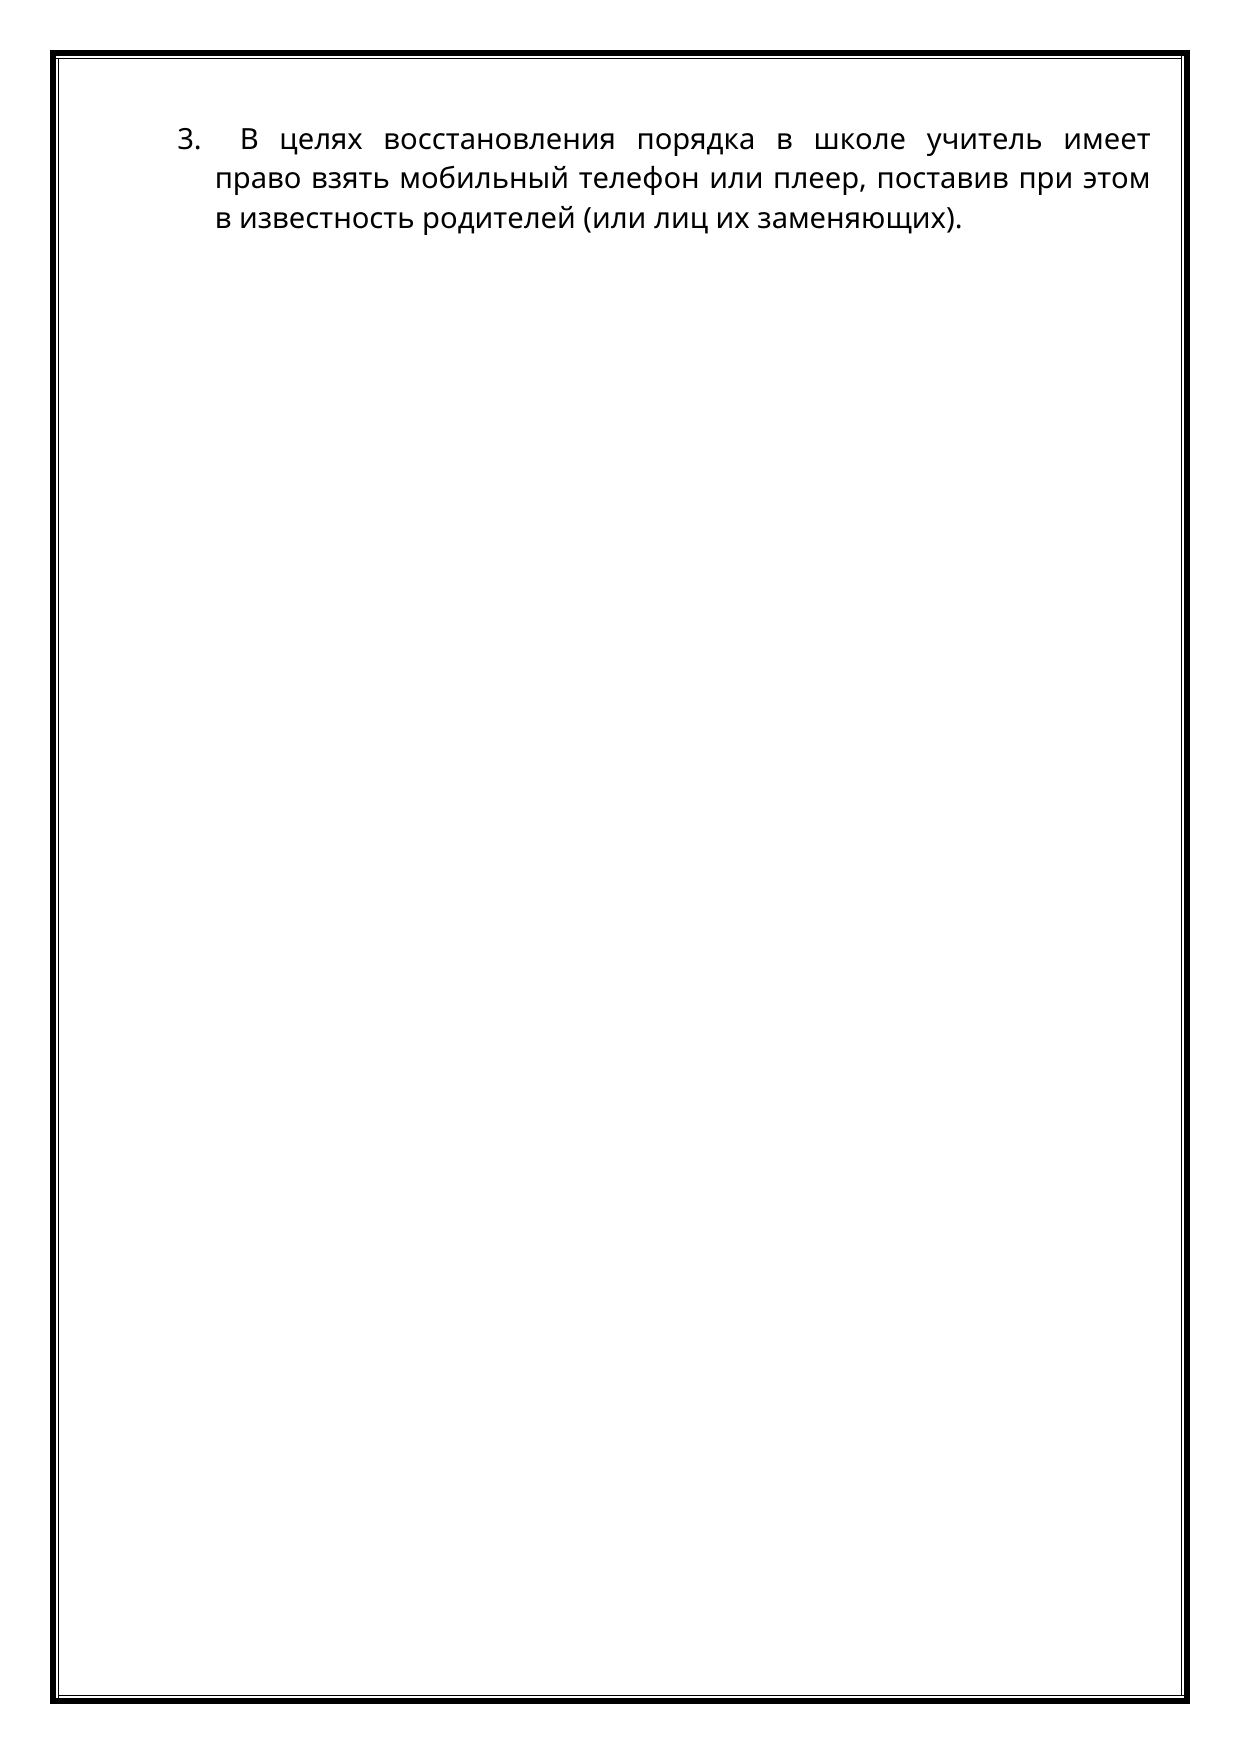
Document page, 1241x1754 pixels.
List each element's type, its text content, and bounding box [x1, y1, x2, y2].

text 3. В целях восстановления порядка в школе учитель имеет право взять мобильный телефон или плеер, поставив при этом в известность родителей (или лиц их заменяющих). [177, 118, 1152, 237]
